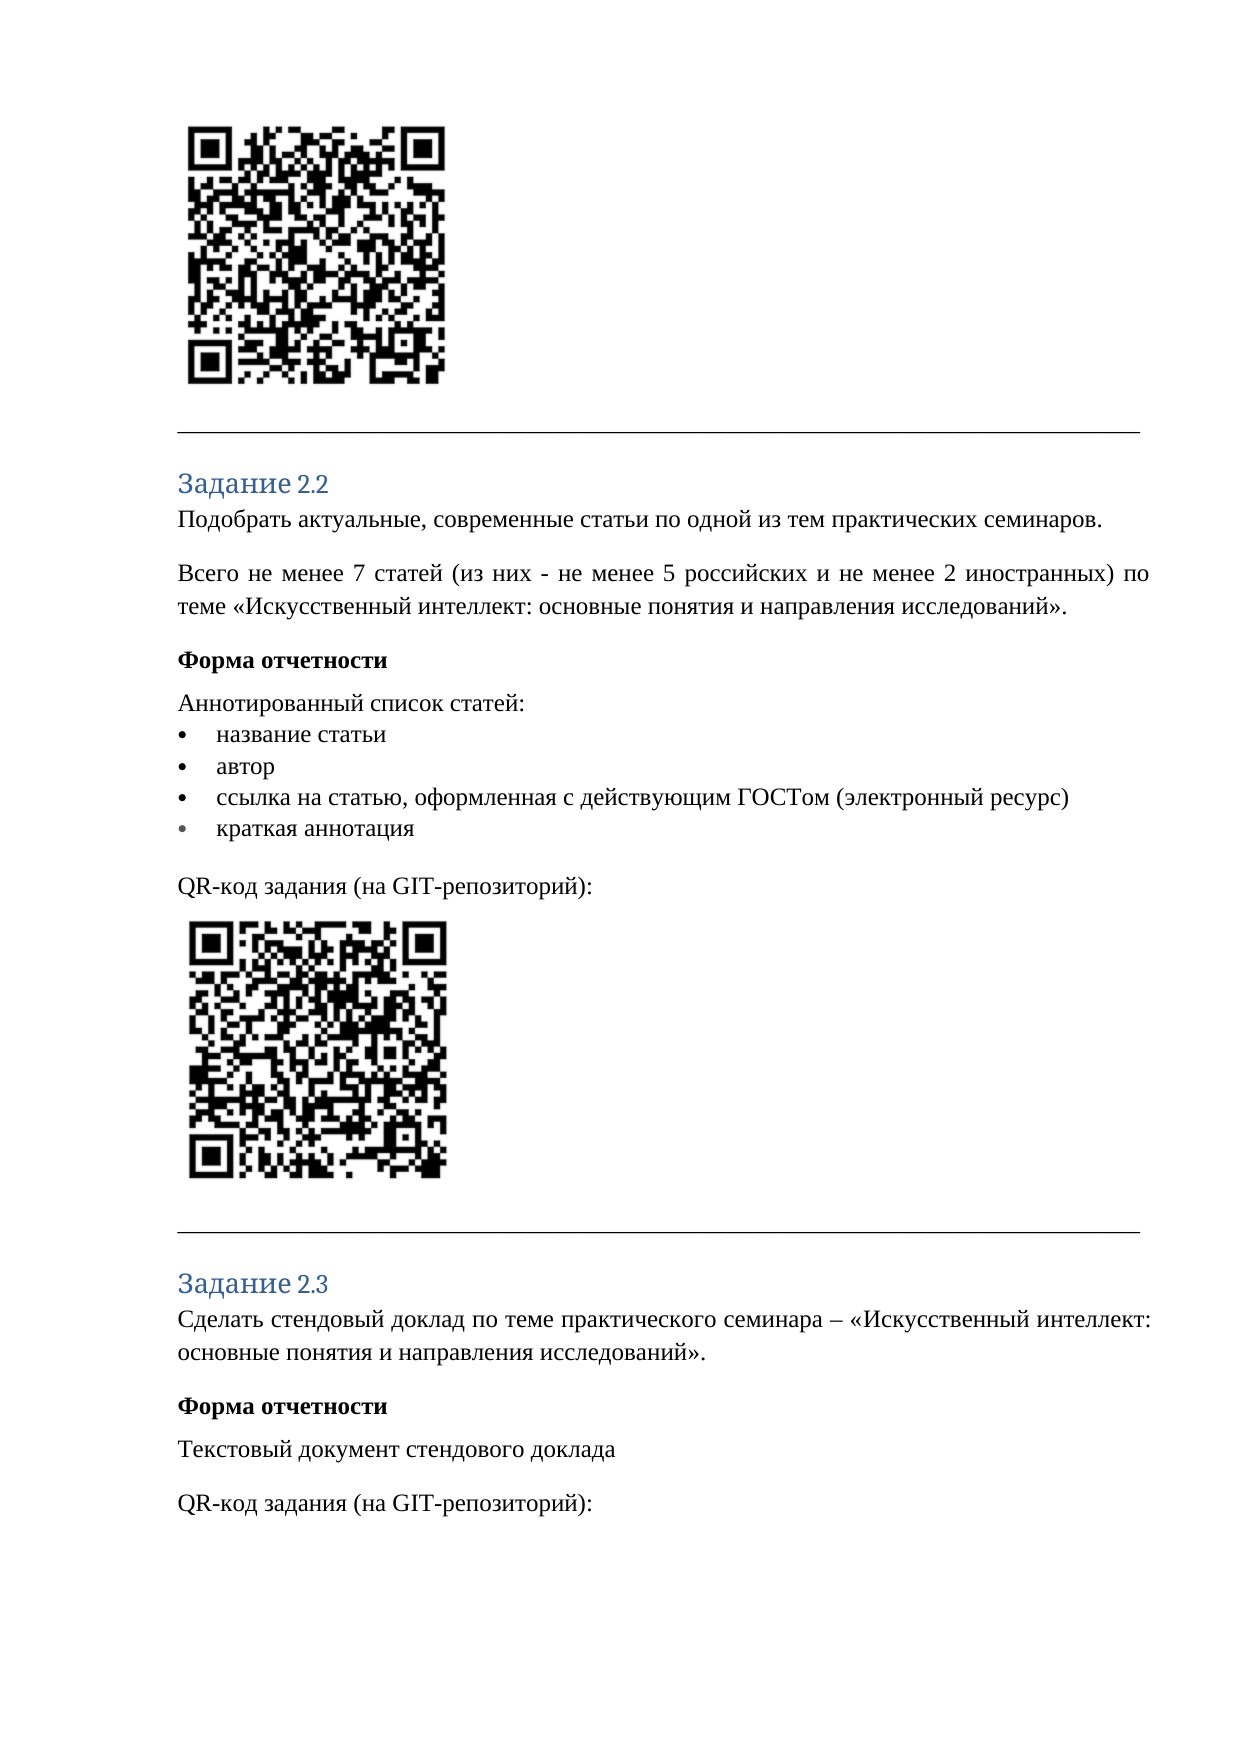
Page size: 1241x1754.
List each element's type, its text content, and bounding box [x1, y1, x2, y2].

list автор [179, 748, 1152, 779]
text Форма отчетности [177, 645, 1152, 674]
picture [177, 118, 456, 394]
text Подобрать актуальные, современные статьи по одной из тем практических семинаров. [177, 504, 1152, 533]
text Аннотированный список статей: [177, 688, 1152, 717]
list ссылка на статью, оформленная с действующим ГОСТом (электронный ресурс) [179, 779, 1152, 811]
text Форма отчетности [177, 1391, 1152, 1420]
text _____________________________________________________________________________ [177, 1207, 1152, 1236]
text _____________________________________________________________________________ [177, 407, 1152, 436]
text Сделать стендовый доклад по теме практического семинара – «Искусственный интеллект: основные понятия и направления исследований». [177, 1304, 1152, 1366]
text QR-код задания (на GIT-репозиторий): [177, 871, 1152, 900]
subtitle Задание 2.2 [177, 469, 1152, 500]
text Всего не менее 7 статей (из них - не менее 5 российских и не менее 2 иностранных) по теме «Искусственный интеллект: основные понятия и направления исследований». [177, 558, 1152, 620]
text Текстовый документ стендового доклада [177, 1434, 1152, 1463]
list краткая аннотация [179, 811, 1152, 842]
text QR-код задания (на GIT-репозиторий): [177, 1488, 1152, 1517]
picture [177, 914, 454, 1182]
subtitle Задание 2.3 [177, 1269, 1152, 1300]
list название статьи [179, 717, 1152, 748]
